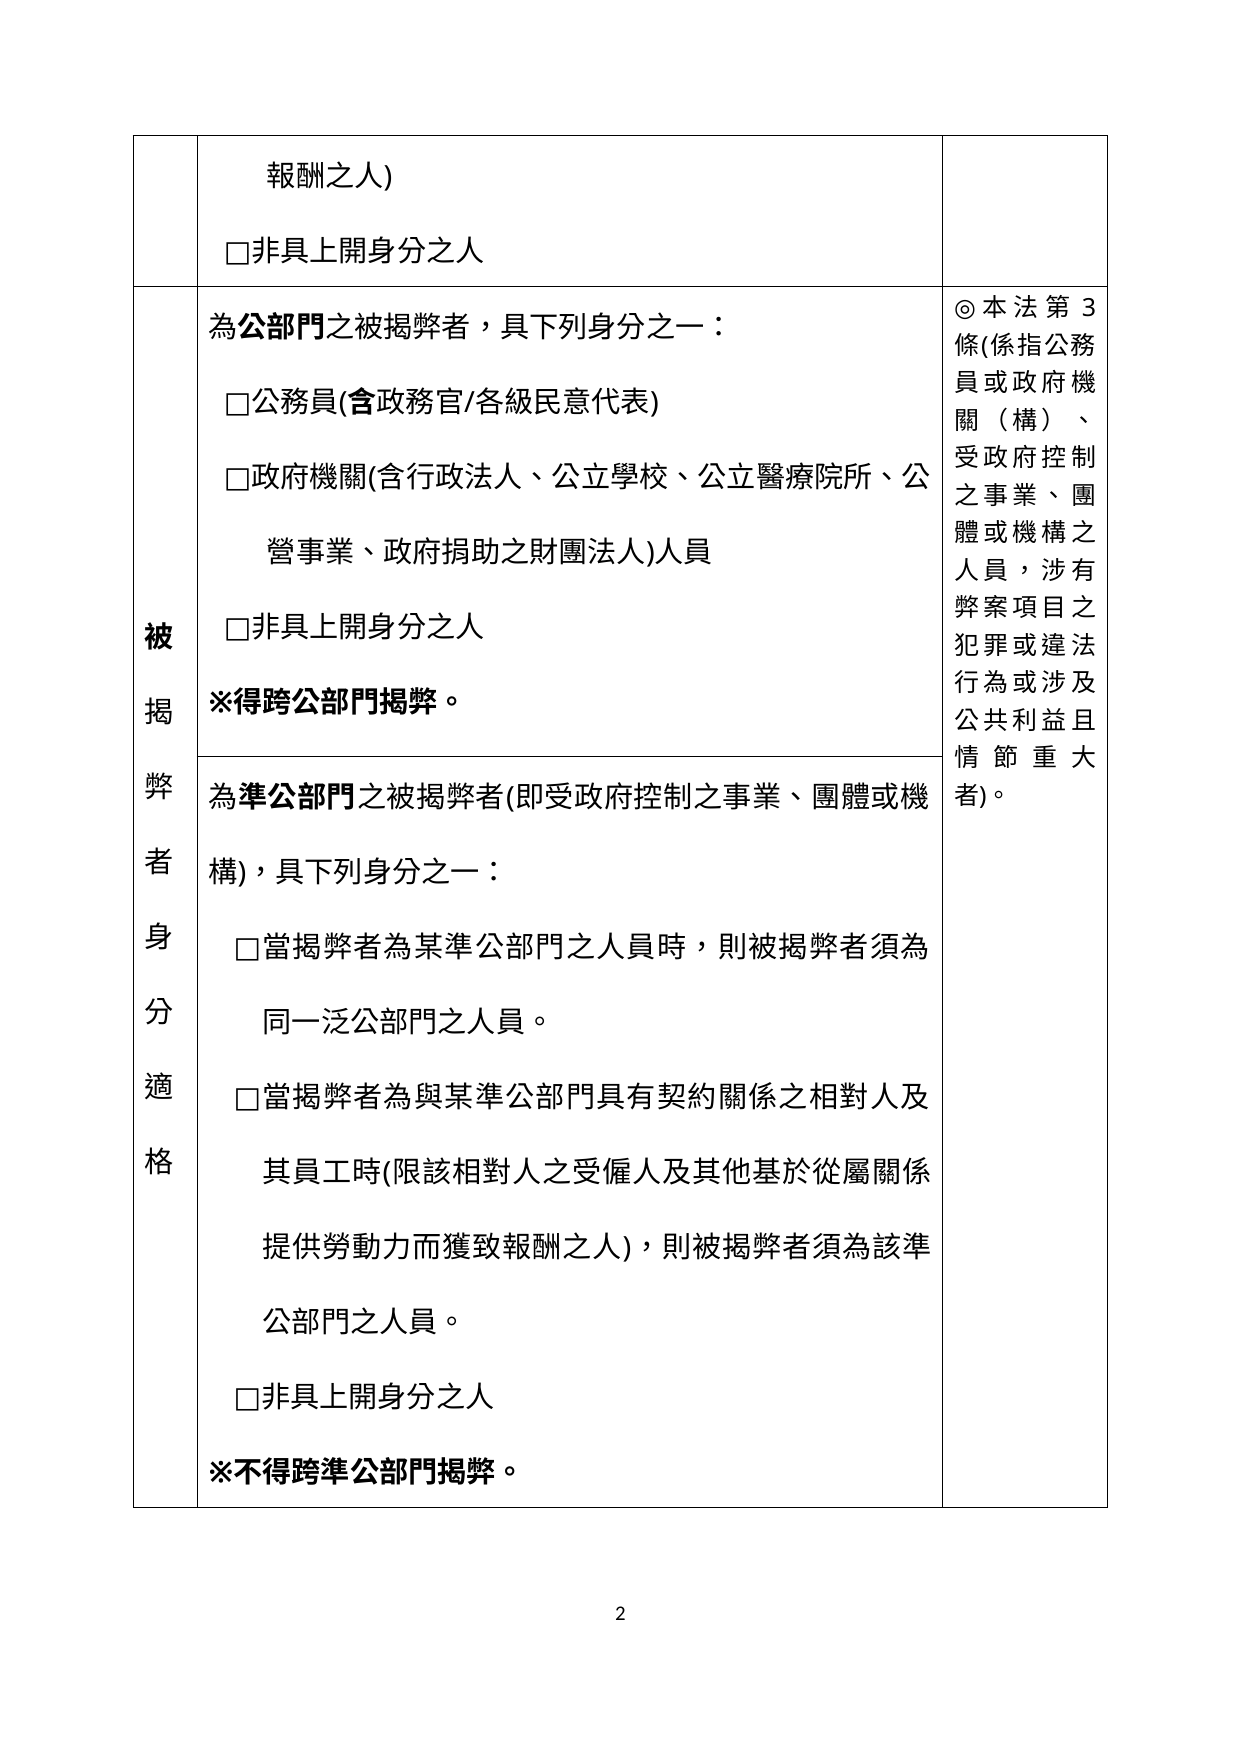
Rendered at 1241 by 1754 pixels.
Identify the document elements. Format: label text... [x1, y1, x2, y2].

table_cell 被揭弊者身分適格 [134, 287, 197, 1507]
table_cell 為準公部門之被揭弊者(即受政府控制之事業、團體或機構)，具下列身分之一： □當揭弊者為某準公部門之人員時，則被揭弊者須為同一泛公部門之人員。 □當揭弊者為與某準公部門具有契約關係之相對人及其員工時(限該相對人之受僱人及其他基於從屬關係提供勞動力而獲致報酬之人)，則被揭弊者須為該準公部門之人員。 □非具上開身分之人 ※不得跨準公部門揭弊。 [198, 757, 942, 1507]
table_cell 為公部門之被揭弊者，具下列身分之一： □公務員(含政務官/各級民意代表) □政府機關(含行政法人、公立學校、公立醫療院所、公營事業、政府捐助之財團法人)人員 □非具上開身分之人 ※得跨公部門揭弊。 [198, 287, 942, 756]
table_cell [198, 136, 942, 286]
table_cell ◎本法第3條(係指公務員或政府機關（構）、受政府控制之事業、團體或機構之人員，涉有弊案項目之犯罪或違法行為或涉及公共利益且情節重大者)。 [943, 287, 1107, 1507]
